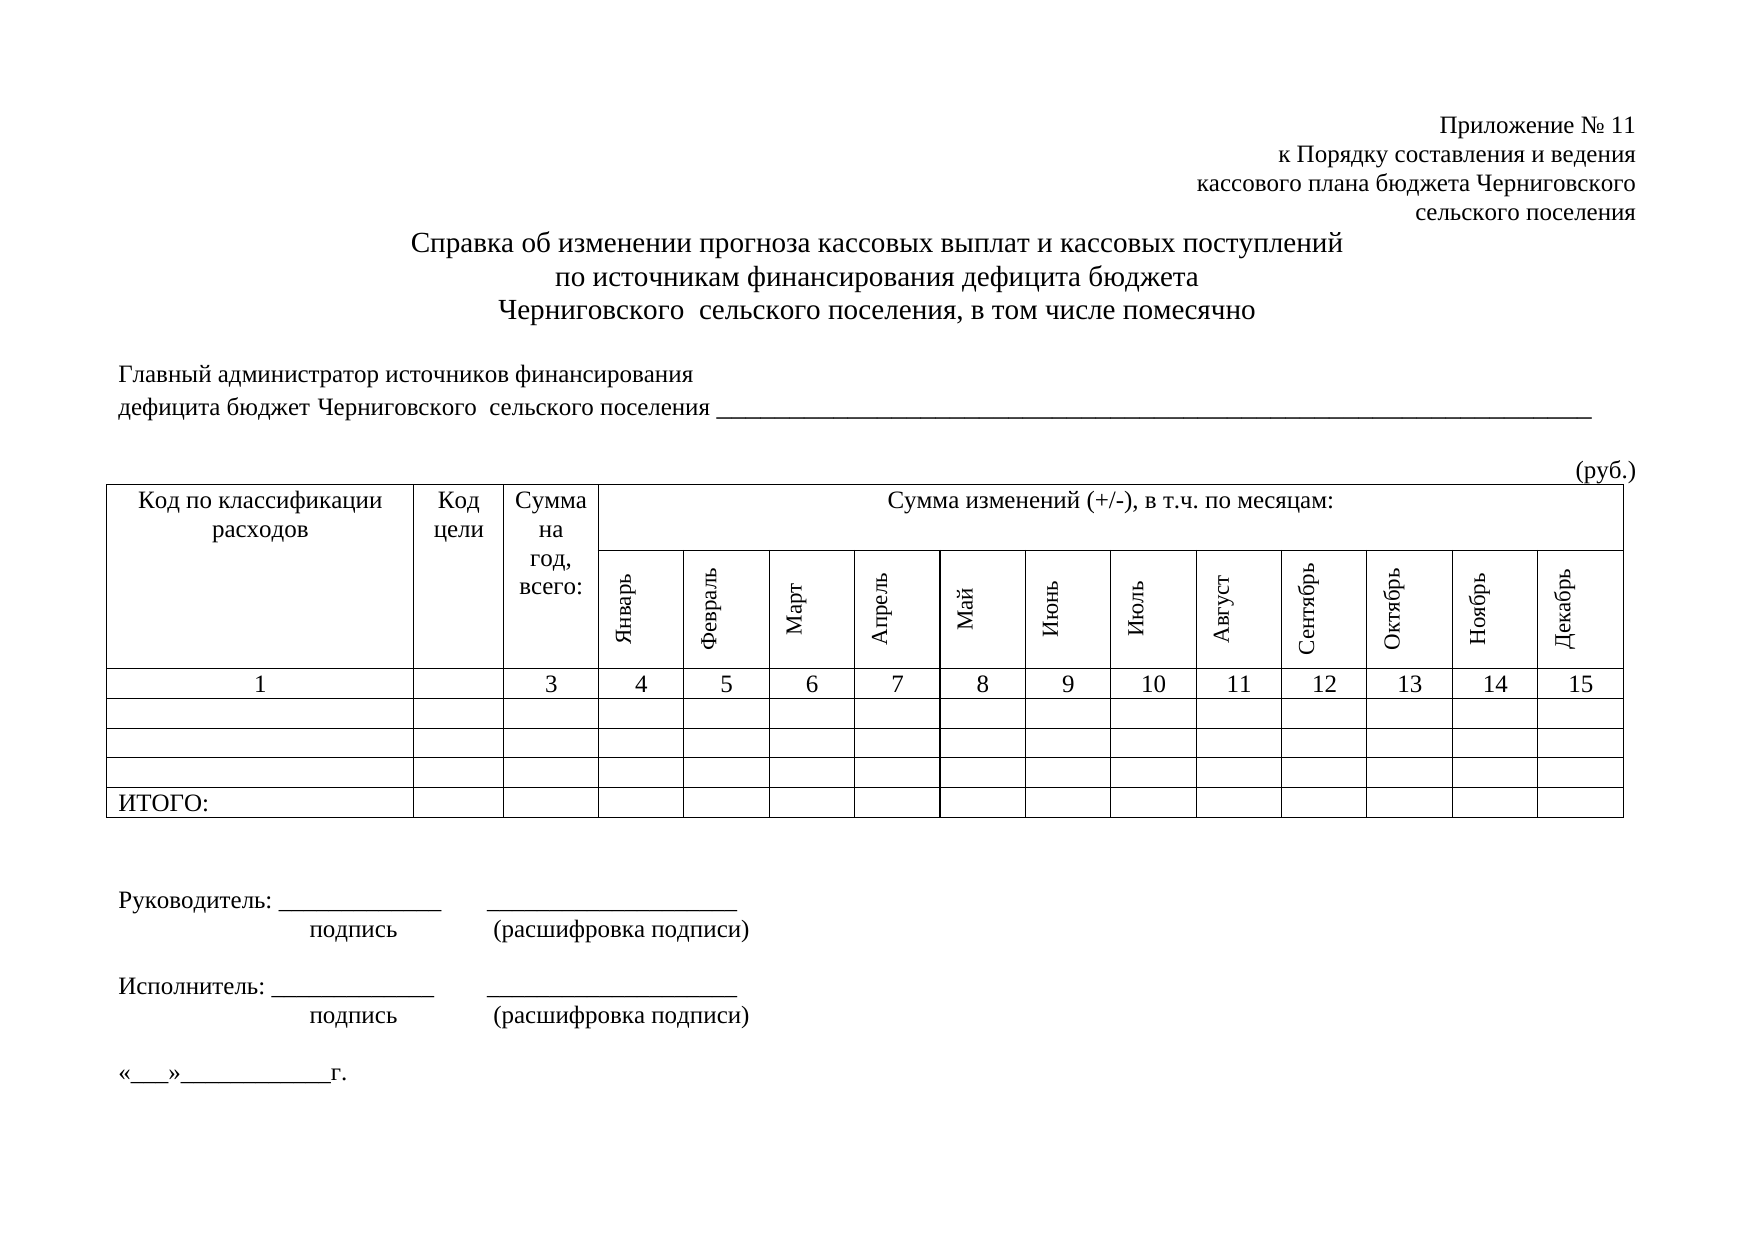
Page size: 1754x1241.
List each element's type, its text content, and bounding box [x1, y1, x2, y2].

table_cell [770, 729, 854, 757]
table_cell [1111, 788, 1196, 817]
text по источникам финансирования дефицита бюджета [118, 259, 1636, 292]
table_cell [414, 699, 503, 727]
table_cell [855, 788, 939, 817]
table_cell [504, 758, 598, 787]
table_cell [504, 699, 598, 727]
table_header Сумма на год, всего: [504, 485, 598, 668]
table_cell [1026, 788, 1110, 817]
table_cell Октябрь [1367, 551, 1452, 668]
text подпись (расшифровка подписи) [118, 914, 1636, 942]
text Справка об изменении прогноза кассовых выплат и кассовых поступлений [118, 225, 1636, 259]
table_cell [1538, 699, 1623, 727]
text Главный администратор источников финансирования [118, 359, 1636, 388]
text Руководитель: _____________ ____________________ [118, 885, 1636, 914]
table_cell Июль [1111, 551, 1196, 668]
table_cell [599, 699, 683, 727]
text Приложение № 11 [118, 110, 1636, 139]
table_cell [941, 788, 1025, 817]
table_cell 1 [107, 669, 413, 698]
table_cell [684, 699, 769, 727]
text кассового плана бюджета Черниговского [118, 168, 1636, 197]
table_cell [107, 699, 413, 727]
table_cell [107, 758, 413, 787]
table_cell 11 [1197, 669, 1281, 698]
table_cell [1026, 699, 1110, 727]
table_cell 14 [1453, 669, 1537, 698]
table_cell [1026, 729, 1110, 757]
table_cell [1453, 788, 1537, 817]
table_cell [1538, 788, 1623, 817]
table_cell [414, 669, 503, 698]
table_cell Сентябрь [1282, 551, 1366, 668]
table_cell 3 [504, 669, 598, 698]
table_cell [770, 699, 854, 727]
table_cell [941, 758, 1025, 787]
text Исполнитель: _____________ ____________________ [118, 971, 1636, 1000]
table_cell [1282, 699, 1366, 727]
table_cell Март [770, 551, 854, 668]
table_header Код по классификации расходов [107, 485, 413, 668]
table_cell Январь [599, 551, 683, 668]
table_cell 8 [941, 669, 1025, 698]
table_cell [770, 758, 854, 787]
table_cell [941, 729, 1025, 757]
text Черниговского сельского поселения, в том числе помесячно [118, 292, 1636, 326]
table_cell [770, 788, 854, 817]
table_cell Ноябрь [1453, 551, 1537, 668]
table_cell Февраль [684, 551, 769, 668]
table_cell [414, 788, 503, 817]
table_cell [107, 729, 413, 757]
table_cell [599, 758, 683, 787]
table_cell [1026, 758, 1110, 787]
table_cell [599, 788, 683, 817]
table_cell [1453, 699, 1537, 727]
text сельского поселения [118, 197, 1636, 225]
table_cell [684, 758, 769, 787]
text «___»____________г. [118, 1057, 1636, 1086]
table_cell [1197, 758, 1281, 787]
table_cell 10 [1111, 669, 1196, 698]
table_cell 5 [684, 669, 769, 698]
table_cell Апрель [855, 551, 939, 668]
text подпись (расшифровка подписи) [118, 1000, 1636, 1029]
table_cell [1197, 788, 1281, 817]
table_cell [1367, 758, 1452, 787]
table_cell [855, 699, 939, 727]
table_cell 4 [599, 669, 683, 698]
table_cell [1453, 729, 1537, 757]
table_cell [1538, 729, 1623, 757]
table_cell 6 [770, 669, 854, 698]
table_cell 7 [855, 669, 939, 698]
table_cell Август [1197, 551, 1281, 668]
table_cell [504, 729, 598, 757]
table_cell 12 [1282, 669, 1366, 698]
table_cell [1111, 699, 1196, 727]
table_cell [1111, 729, 1196, 757]
table_cell [684, 788, 769, 817]
table_cell Май [941, 551, 1025, 668]
table_cell [1282, 758, 1366, 787]
table_cell [1197, 729, 1281, 757]
table_cell Июнь [1026, 551, 1110, 668]
table_cell [504, 788, 598, 817]
table_cell [855, 729, 939, 757]
table_header Сумма изменений (+/-), в т.ч. по месяцам: [599, 485, 1623, 550]
table_cell [1538, 758, 1623, 787]
table_cell [599, 729, 683, 757]
table_cell 15 [1538, 669, 1623, 698]
table_cell [1111, 758, 1196, 787]
table_cell [1453, 758, 1537, 787]
table_cell ИТОГО: [107, 788, 413, 817]
table_cell 13 [1367, 669, 1452, 698]
text (руб.) [118, 455, 1636, 484]
table_cell [855, 758, 939, 787]
table_cell [414, 729, 503, 757]
table_cell [1367, 729, 1452, 757]
table_cell [1197, 699, 1281, 727]
table_cell [1282, 788, 1366, 817]
text к Порядку составления и ведения [118, 139, 1636, 168]
text дефицита бюджет Черниговского сельского поселения ____________________________________________________________ [118, 388, 1636, 422]
table_cell [414, 758, 503, 787]
table_cell [1367, 699, 1452, 727]
table_cell [941, 699, 1025, 727]
table_cell [1367, 788, 1452, 817]
table_cell 9 [1026, 669, 1110, 698]
table_cell [1282, 729, 1366, 757]
table_cell [684, 729, 769, 757]
table_cell Декабрь [1538, 551, 1623, 668]
table_header Код цели [414, 485, 503, 668]
